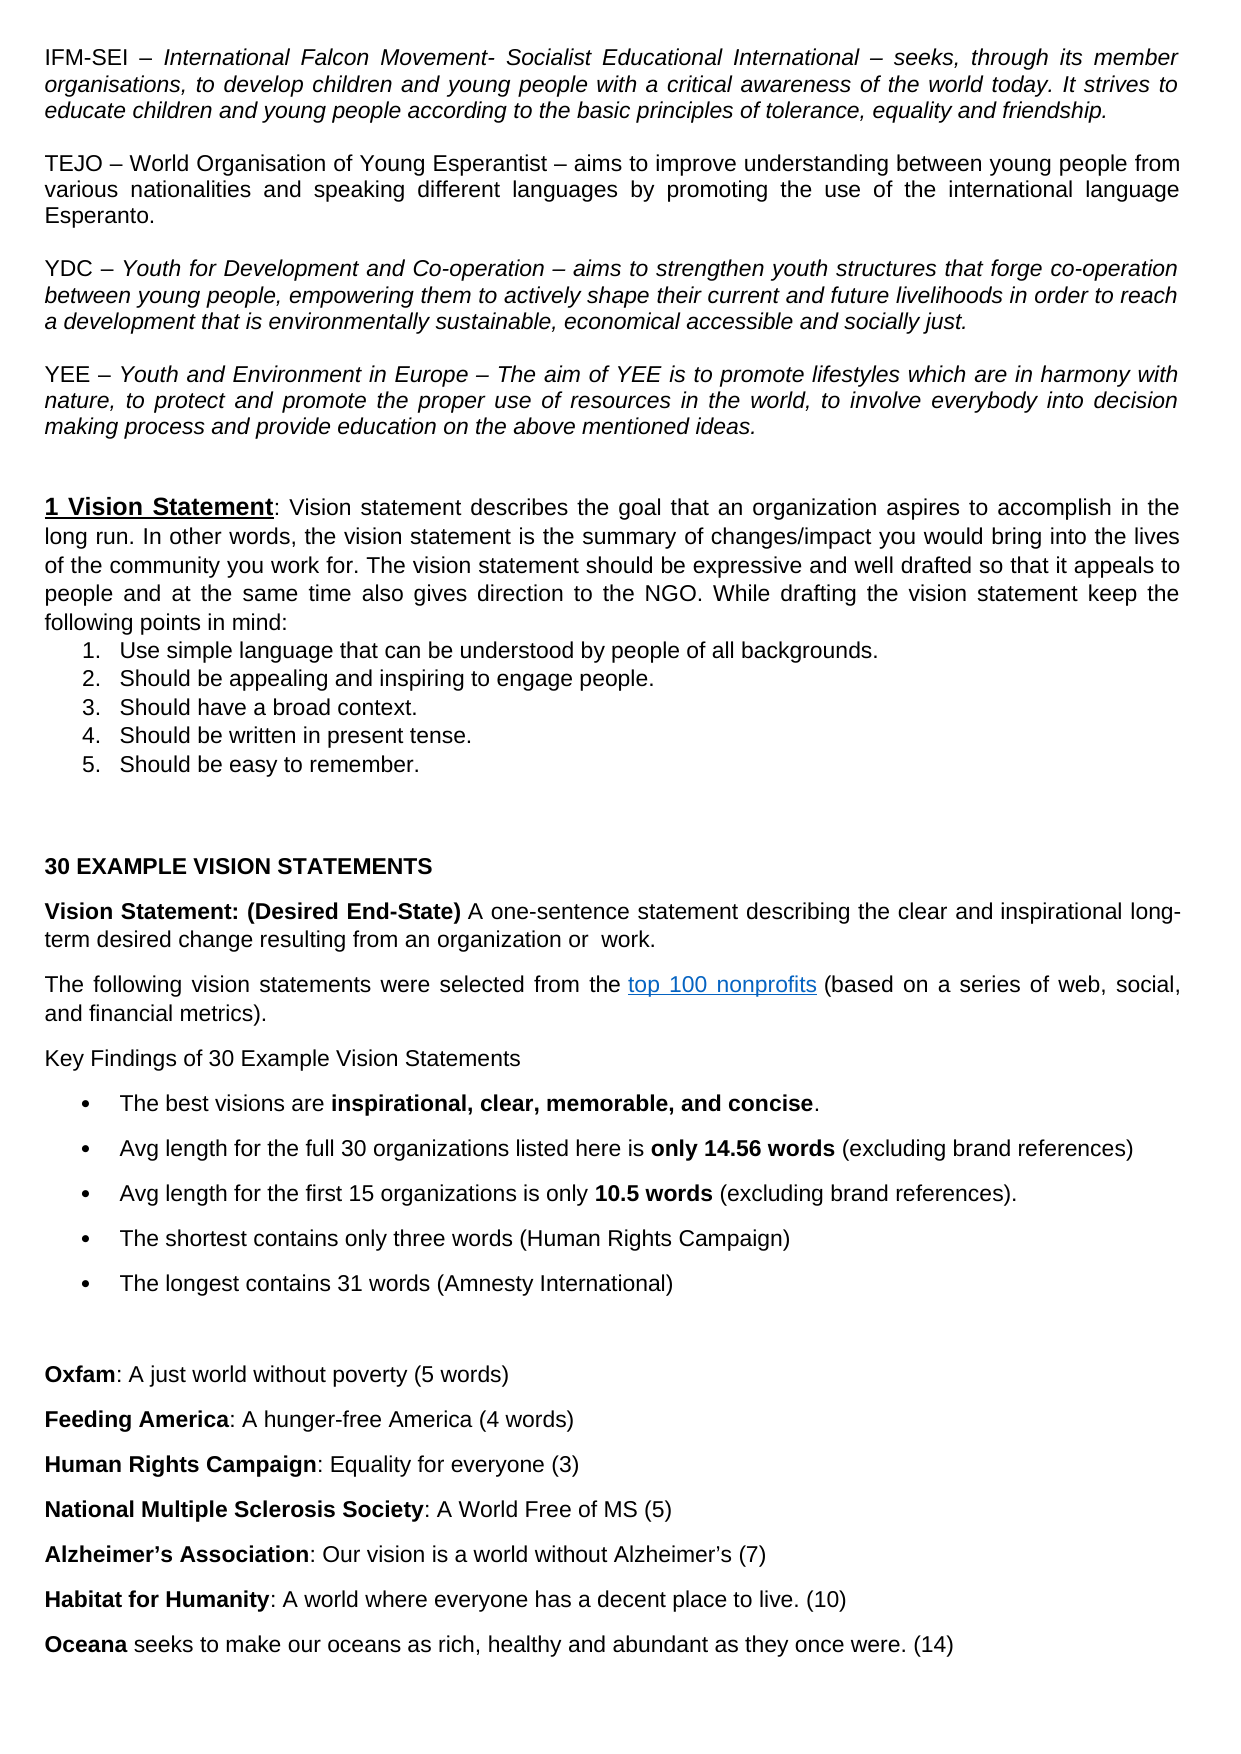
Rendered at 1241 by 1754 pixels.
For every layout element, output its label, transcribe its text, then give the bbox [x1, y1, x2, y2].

text YDC – Youth for Development and Co-operation – aims to strengthen youth structures that forge co-operation between young people, empowering them to actively shape their current and future livelihoods in order to reach a development that is environmentally sustainable, economical accessible and socially just. [44, 255, 1181, 334]
list The best visions are inspirational, clear, memorable, and concise. [82, 1090, 1181, 1116]
list The longest contains 31 words (Amnesty International) [82, 1270, 1181, 1297]
text The following vision statements were selected from the top 100 nonprofits (based on a series of web, social, and financial metrics). [44, 971, 1181, 1026]
text Vision Statement: (Desired End-State) A one-sentence statement describing the clear and inspirational long-term desired change resulting from an organization or work. [44, 898, 1181, 953]
text 1 Vision Statement: Vision statement describes the goal that an organization aspires to accomplish in the long run. In other words, the vision statement is the summary of changes/impact you would bring into the lives of the community you work for. The vision statement should be expressive and well drafted so that it appeals to people and at the same time also gives direction to the NGO. While drafting the vision statement keep the following points in mind: [44, 492, 1181, 635]
list Should be easy to remember. [82, 751, 1181, 777]
text National Multiple Sclerosis Society: A World Free of MS (5) [44, 1496, 1181, 1522]
list Avg length for the first 15 organizations is only 10.5 words (excluding brand references). [82, 1180, 1181, 1207]
list The shortest contains only three words (Human Rights Campaign) [82, 1225, 1181, 1252]
text 30 EXAMPLE VISION STATEMENTS [44, 853, 1181, 879]
list Avg length for the full 30 organizations listed here is only 14.56 words (excluding brand references) [82, 1135, 1181, 1161]
text TEJO – World Organisation of Young Esperantist – aims to improve understanding between young people from various nationalities and speaking different languages by promoting the use of the international language Esperanto. [44, 150, 1181, 229]
text Alzheimer’s Association: Our vision is a world without Alzheimer’s (7) [44, 1541, 1181, 1567]
text Oxfam: A just world without poverty (5 words) [44, 1361, 1181, 1387]
list Should be written in present tense. [82, 722, 1181, 749]
text Habitat for Humanity: A world where everyone has a decent place to live. (10) [44, 1586, 1181, 1612]
text Feeding America: A hunger-free America (4 words) [44, 1406, 1181, 1432]
text Key Findings of 30 Example Vision Statements [44, 1045, 1181, 1071]
list Should have a broad context. [82, 694, 1181, 720]
list Should be appealing and inspiring to engage people. [82, 665, 1181, 692]
list Use simple language that can be understood by people of all backgrounds. [82, 637, 1181, 663]
text Human Rights Campaign: Equality for everyone (3) [44, 1451, 1181, 1477]
text Oceana seeks to make our oceans as rich, healthy and abundant as they once were. (14) [44, 1631, 1181, 1658]
text IFM-SEI – International Falcon Movement- Socialist Educational International – seeks, through its member organisations, to develop children and young people with a critical awareness of the world today. It strives to educate children and young people according to the basic principles of tolerance, equality and friendship. [44, 44, 1181, 123]
text YEE – Youth and Environment in Europe – The aim of YEE is to promote lifestyles which are in harmony with nature, to protect and promote the proper use of resources in the world, to involve everybody into decision making process and provide education on the above mentioned ideas. [44, 361, 1181, 440]
